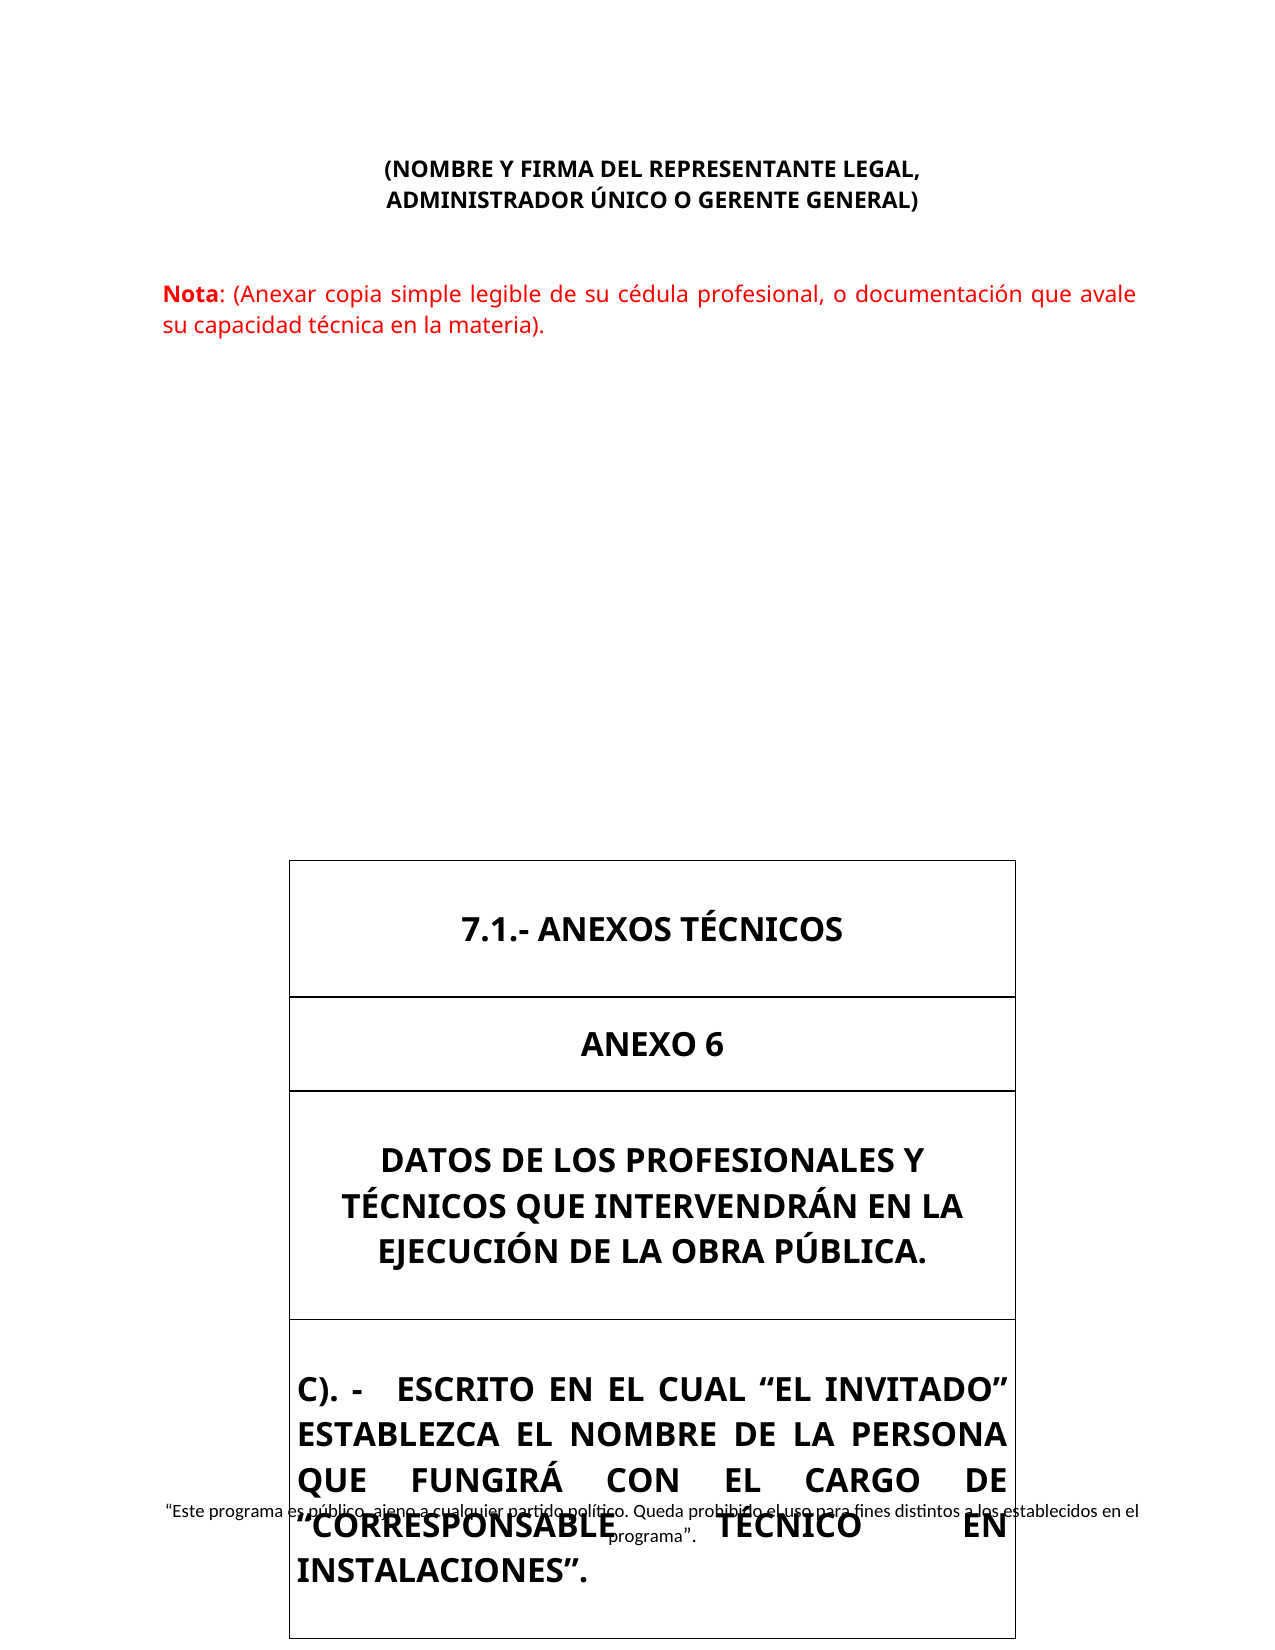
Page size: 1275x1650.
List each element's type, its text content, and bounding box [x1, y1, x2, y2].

table_cell DATOS DE LOS PROFESIONALES Y TÉCNICOS QUE INTERVENDRÁN EN LA EJECUCIÓN DE LA OBRA PÚBLICA. [290, 1092, 1015, 1319]
table_cell ANEXO 6 [290, 998, 1015, 1090]
table_cell C). - ESCRITO EN EL CUAL “EL INVITADO” ESTABLEZCA EL NOMBRE DE LA PERSONA QUE FUNGIRÁ CON EL CARGO DE “CORRESPONSABLE TÉCNICO EN INSTALACIONES”. [290, 1320, 1015, 1638]
text ADMINISTRADOR ÚNICO O GERENTE GENERAL) [148, 184, 1157, 215]
table_header 7.1.- ANEXOS TÉCNICOS [290, 861, 1015, 996]
text Nota: (Anexar copia simple legible de su cédula profesional, o documentación que avale su capacidad técnica en la materia). [162, 278, 1137, 340]
text (NOMBRE Y FIRMA DEL REPRESENTANTE LEGAL, [148, 153, 1157, 184]
